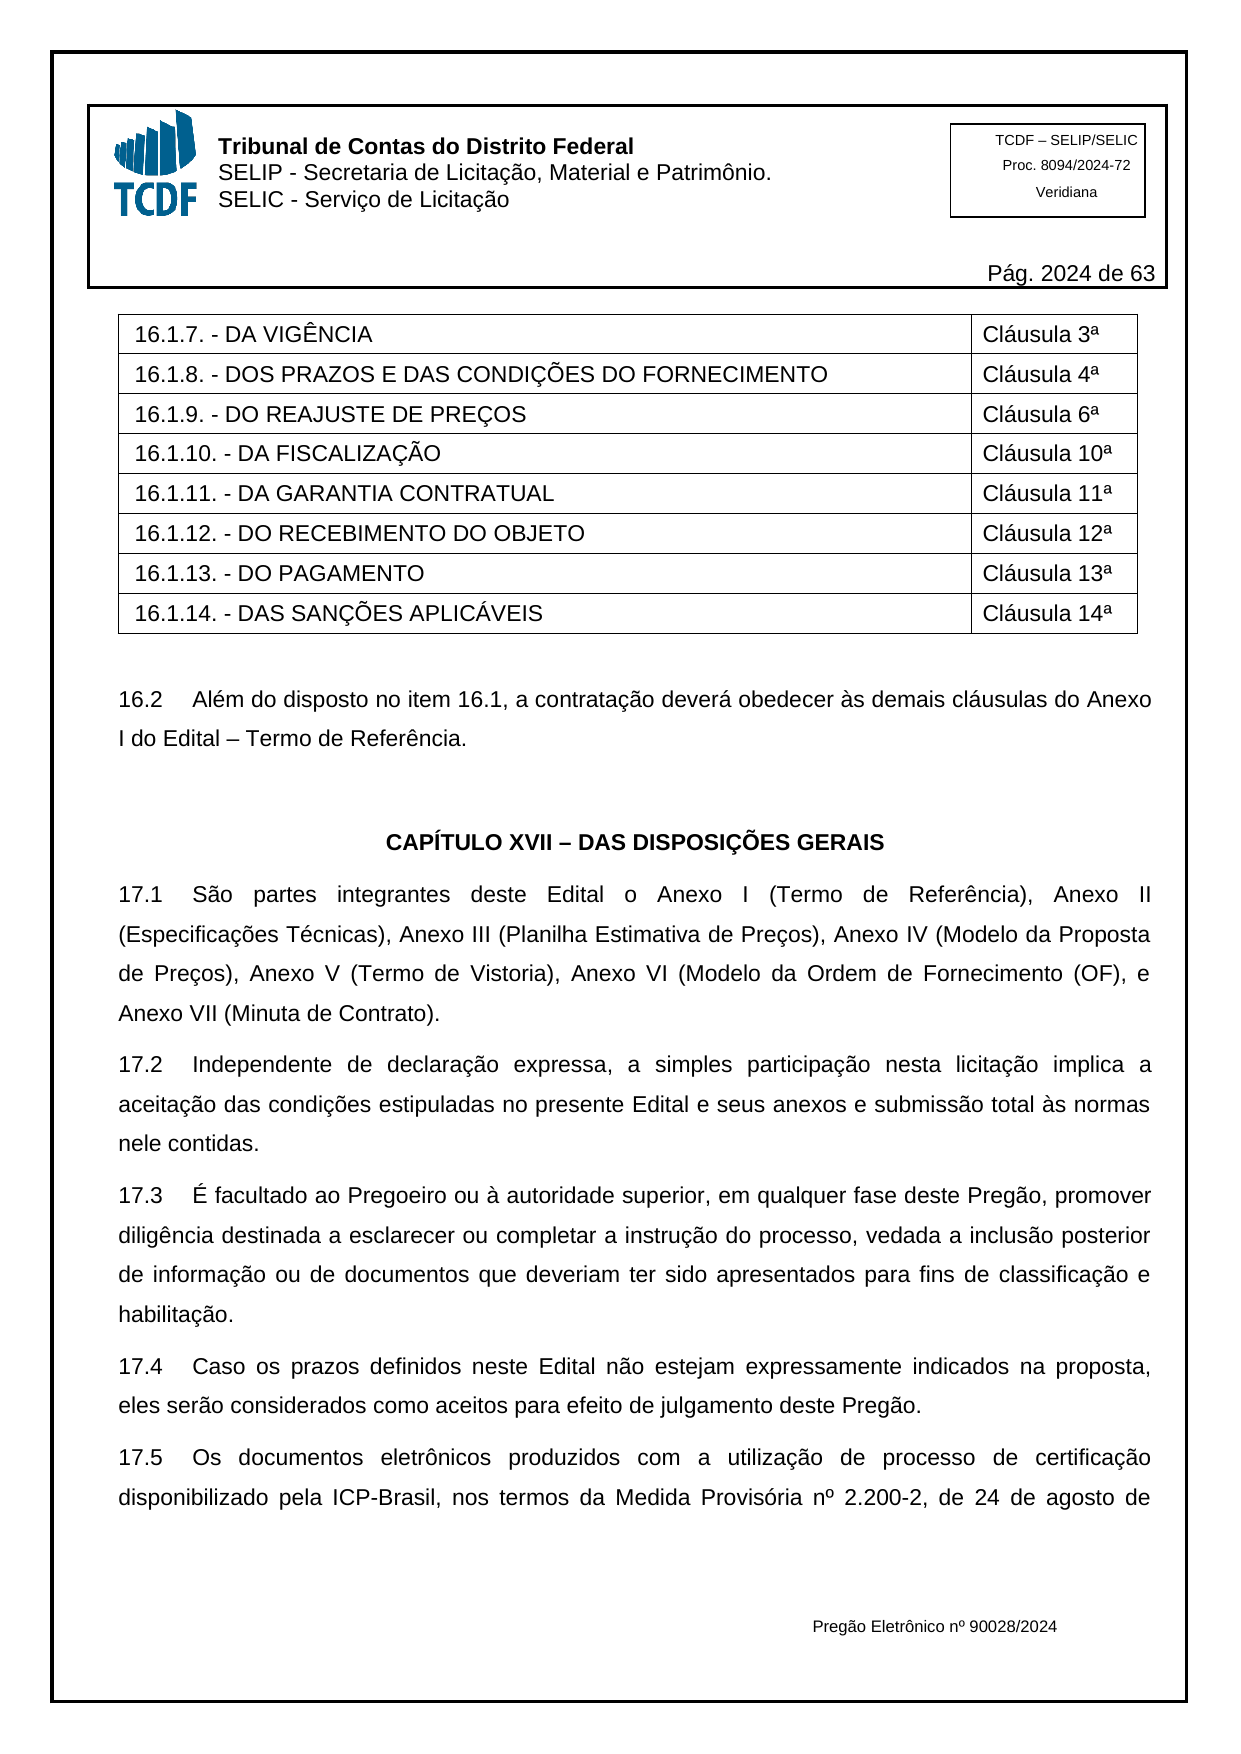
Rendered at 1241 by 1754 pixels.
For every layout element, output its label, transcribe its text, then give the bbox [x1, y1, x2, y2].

table_cell 16.1.14. - DAS SANÇÕES APLICÁVEIS [119, 594, 971, 633]
table_cell Cláusula 12ª [972, 514, 1137, 553]
text capítulo xVII – DAS DISPOSIÇÕES GERAIS [118, 829, 1152, 855]
table_cell 16.1.7. - DA VIGÊNCIA [119, 315, 971, 353]
table_cell 16.1.10. - DA FISCALIZAÇÃO [119, 434, 971, 473]
table_cell Cláusula 11ª [972, 474, 1137, 513]
table_cell Cláusula 10ª [972, 434, 1137, 473]
text 17.2 Independente de declaração expressa, a simples participação nesta licitação implica a aceitação das condições estipuladas no presente Edital e seus anexos e submissão total às normas nele contidas. [118, 1051, 1152, 1157]
table_cell Cláusula 3ª [972, 315, 1137, 353]
text 17.1 São partes integrantes deste Edital o Anexo I (Termo de Referência), Anexo II (Especificações Técnicas), Anexo III (Planilha Estimativa de Preços), Anexo IV (Modelo da Proposta de Preços), Anexo V (Termo de Vistoria), Anexo VI (Modelo da Ordem de Fornecimento (OF), e Anexo VII (Minuta de Contrato). [118, 881, 1152, 1026]
table_cell Cláusula 6ª [972, 394, 1137, 433]
table_cell 16.1.12. - DO RECEBIMENTO DO OBJETO [119, 514, 971, 553]
table_cell Cláusula 13ª [972, 554, 1137, 593]
table_cell 16.1.9. - DO REAJUSTE DE PREÇOS [119, 394, 971, 433]
table_cell Cláusula 14ª [972, 594, 1137, 633]
table_cell Cláusula 4ª [972, 354, 1137, 393]
text 16.2 Além do disposto no item 16.1, a contratação deverá obedecer às demais cláusulas do Anexo I do Edital – Termo de Referência. [118, 686, 1152, 751]
table_cell 16.1.13. - DO PAGAMENTO [119, 554, 971, 593]
text 17.3 É facultado ao Pregoeiro ou à autoridade superior, em qualquer fase deste Pregão, promover diligência destinada a esclarecer ou completar a instrução do processo, vedada a inclusão posterior de informação ou de documentos que deveriam ter sido apresentados para fins de classificação e habilitação. [118, 1182, 1152, 1327]
table_cell 16.1.11. - DA GARANTIA CONTRATUAL [119, 474, 971, 513]
picture [99, 107, 211, 218]
table_cell 16.1.8. - DOS PRAZOS E DAS CONDIÇÕES DO FORNECIMENTO [119, 354, 971, 393]
text 17.4 Caso os prazos definidos neste Edital não estejam expressamente indicados na proposta, eles serão considerados como aceitos para efeito de julgamento deste Pregão. [118, 1353, 1152, 1419]
